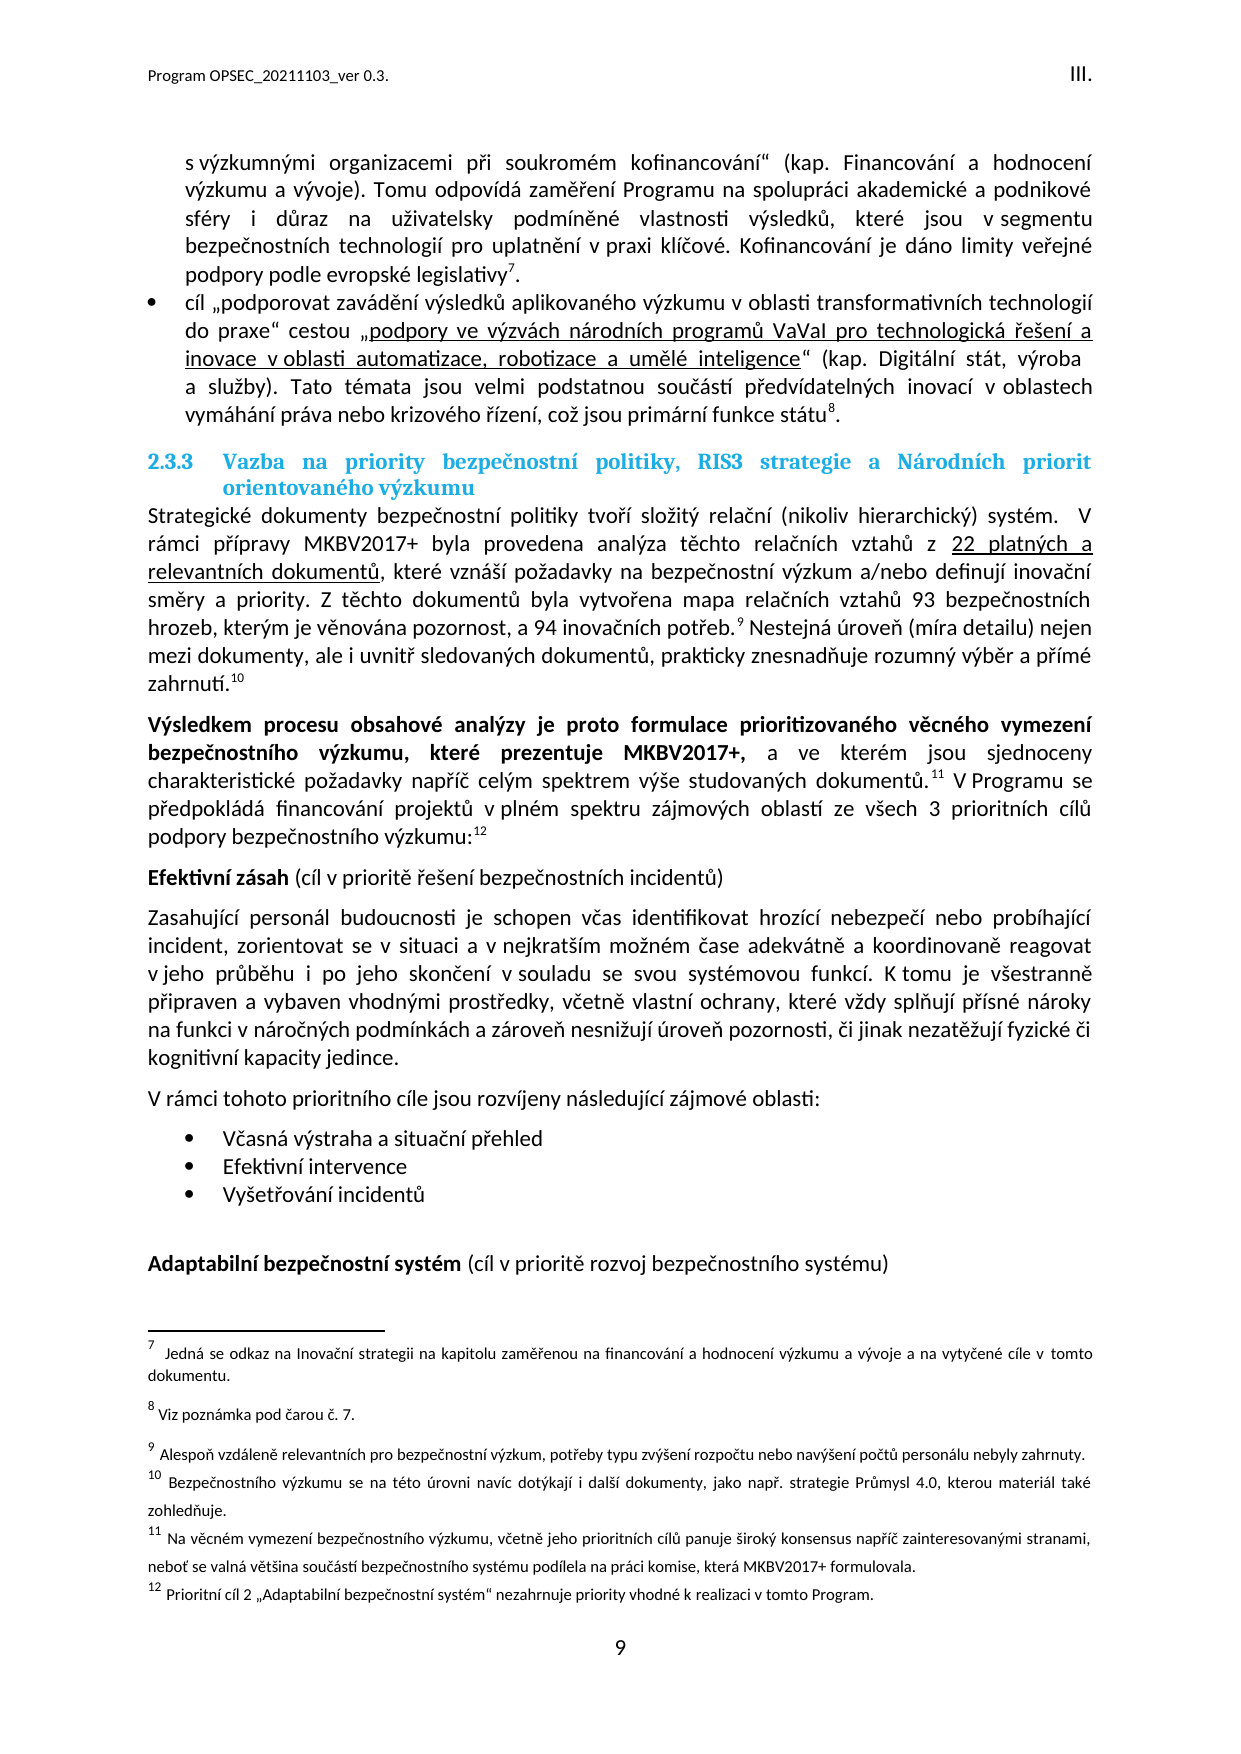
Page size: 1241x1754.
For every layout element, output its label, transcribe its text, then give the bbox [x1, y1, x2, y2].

list Vyšetřování incidentů [185, 1180, 1093, 1208]
subtitle Vazba na priority bezpečnostní politiky, RIS3 strategie a Národních priorit orientovaného výzkumu [148, 449, 1093, 501]
text Strategické dokumenty bezpečnostní politiky tvoří složitý relační (nikoliv hierarchický) systém. V rámci přípravy MKBV2017+ byla provedena analýza těchto relačních vztahů z 22 platných a relevantních dokumentů, které vznáší požadavky na bezpečnostní výzkum a/nebo definují inovační směry a priority. Z těchto dokumentů byla vytvořena mapa relačních vztahů 93 bezpečnostních hrozeb, kterým je věnována pozornost, a 94 inovačních potřeb. Nestejná úroveň (míra detailu) nejen mezi dokumenty, ale i uvnitř sledovaných dokumentů, prakticky znesnadňuje rozumný výběr a přímé zahrnutí. [148, 501, 1093, 697]
list Efektivní intervence [185, 1152, 1093, 1180]
text Zasahující personál budoucnosti je schopen včas identifikovat hrozící nebezpečí nebo probíhající incident, zorientovat se v situaci a v nejkratším možném čase adekvátně a koordinovaně reagovat v jeho průběhu i po jeho skončení v souladu se svou systémovou funkcí. K tomu je všestranně připraven a vybaven vhodnými prostředky, včetně vlastní ochrany, které vždy splňují přísné nároky na funkci v náročných podmínkách a zároveň nesnižují úroveň pozornosti, či jinak nezatěžují fyzické či kognitivní kapacity jedince. [148, 903, 1093, 1071]
text Výsledkem procesu obsahové analýzy je proto formulace prioritizovaného věcného vymezení bezpečnostního výzkumu, které prezentuje MKBV2017+, a ve kterém jsou sjednoceny charakteristické požadavky napříč celým spektrem výše studovaných dokumentů. V Programu se předpokládá financování projektů v plném spektru zájmových oblastí ze všech 3 prioritních cílů podpory bezpečnostního výzkumu: [148, 710, 1093, 850]
list Včasná výstraha a situační přehled [185, 1124, 1093, 1152]
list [148, 148, 1093, 288]
list cíl „podporovat zavádění výsledků aplikovaného výzkumu v oblasti transformativních technologií do praxe“ cestou „podpory ve výzvách národních programů VaVaI pro technologická řešení a inovace v oblasti automatizace, robotizace a umělé inteligence“ (kap. Digitální stát, výroba a služby). Tato témata jsou velmi podstatnou součástí předvídatelných inovací v oblastech vymáhání práva nebo krizového řízení, což jsou primární funkce státu. [148, 288, 1093, 428]
text V rámci tohoto prioritního cíle jsou rozvíjeny následující zájmové oblasti: [148, 1084, 1093, 1112]
text Efektivní zásah (cíl v prioritě řešení bezpečnostních incidentů) [148, 863, 1093, 891]
text Adaptabilní bezpečnostní systém (cíl v prioritě rozvoj bezpečnostního systému) [148, 1249, 1093, 1277]
